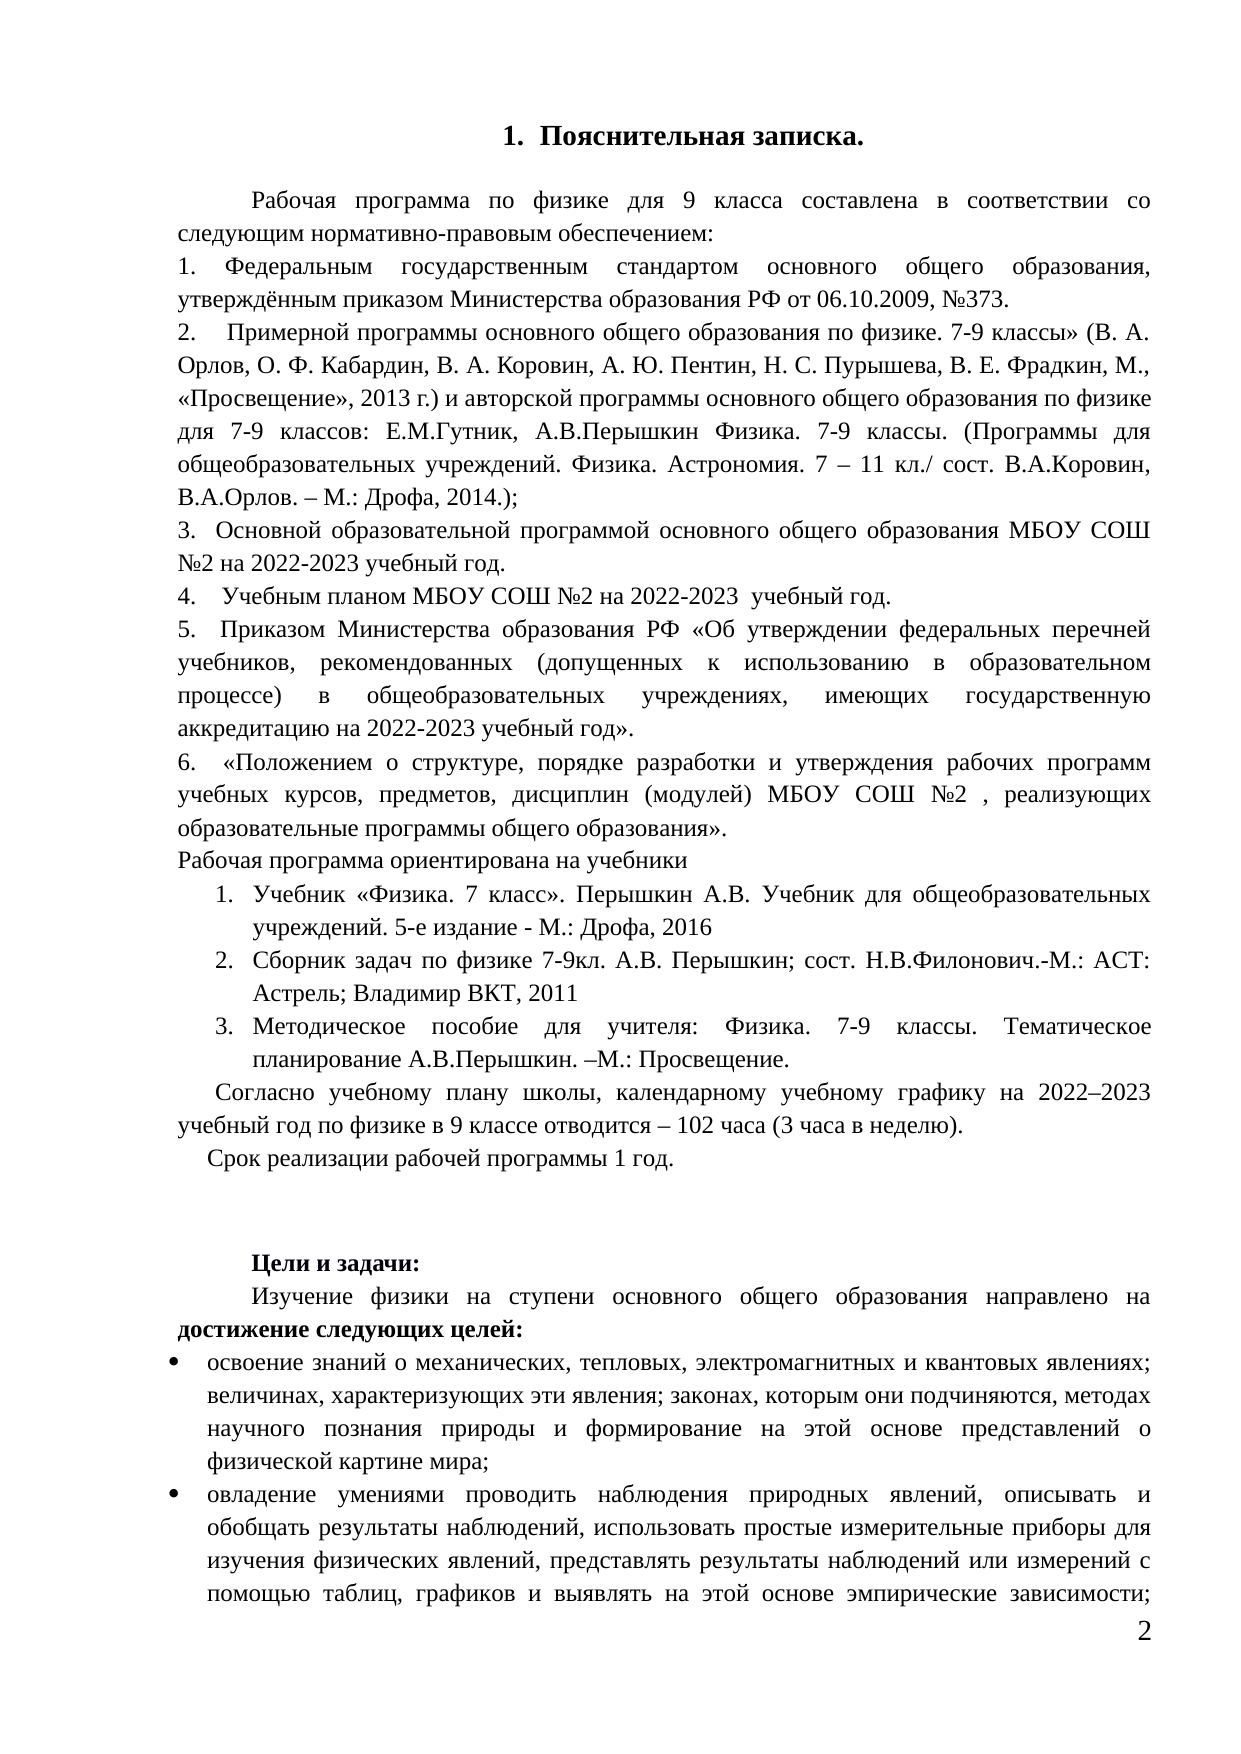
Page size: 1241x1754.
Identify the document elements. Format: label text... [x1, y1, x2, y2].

text Цели и задачи: [177, 1248, 1152, 1277]
text Согласно учебному плану школы, календарному учебному графику на 2022–2023 учебный год по физике в 9 классе отводится – 102 часа (3 часа в неделю). [177, 1077, 1152, 1138]
text Рабочая программа по физике для 9 класса составлена в соответствии со следующим нормативно-правовым обеспечением: [177, 185, 1152, 247]
text 4. Учебным планом МБОУ СОШ №2 на 2022-2023 учебный год. [177, 581, 1152, 610]
list Методическое пособие для учителя: Физика. 7-9 классы. Тематическое планирование А.В.Перышкин. –М.: Просвещение. [215, 1011, 1152, 1072]
text Рабочая программа ориентирована на учебники [177, 846, 1152, 874]
text Срок реализации рабочей программы 1 год. [177, 1143, 1152, 1172]
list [169, 1479, 1152, 1607]
text Изучение физики на ступени основного общего образования направлено на достижение следующих целей: [177, 1281, 1152, 1343]
text 2. Примерной программы основного общего образования по физике. 7-9 классы» (В. А. Орлов, О. Ф. Кабардин, В. А. Коровин, А. Ю. Пентин, Н. С. Пурышева, В. Е. Фрадкин, М., «Просвещение», 2013 г.) и авторской программы основного общего образования по физике для 7-9 классов: Е.М.Гутник, А.В.Перышкин Физика. 7-9 классы. (Программы для общеобразовательных учреждений. Физика. Астрономия. 7 – 11 кл./ сост. В.А.Коровин, В.А.Орлов. – М.: Дрофа, 2014.); [177, 317, 1152, 511]
list Сборник задач по физике 7-9кл. А.В. Перышкин; сост. Н.В.Филонович.-М.: АСТ: Астрель; Владимир ВКТ, 2011 [215, 945, 1152, 1006]
text 3. Основной образовательной программой основного общего образования МБОУ СОШ №2 на 2022-2023 учебный год. [177, 515, 1152, 577]
list освоение знаний о механических, тепловых, электромагнитных и квантовых явлениях; величинах, характеризующих эти явления; законах, которым они подчиняются, методах научного познания природы и формирование на этой основе представлений о физической картине мира; [169, 1347, 1152, 1475]
list Учебник «Физика. 7 класс». Перышкин А.В. Учебник для общеобразовательных учреждений. 5-е издание - М.: Дрофа, 2016 [215, 879, 1152, 940]
text 6. «Положением о структуре, порядке разработки и утверждения рабочих программ учебных курсов, предметов, дисциплин (модулей) МБОУ СОШ №2 , реализующих образовательные программы общего образования». [177, 747, 1152, 841]
text 5. Приказом Министерства образования РФ «Об утверждении федеральных перечней учебников, рекомендованных (допущенных к использованию в образовательном процессе) в общеобразовательных учреждениях, имеющих государственную аккредитацию на 2022-2023 учебный год». [177, 614, 1152, 742]
text 1. Федеральным государственным стандартом основного общего образования, утверждённым приказом Министерства образования РФ от 06.10.2009, №373. [177, 251, 1152, 313]
list Пояснительная записка. [215, 118, 1152, 185]
